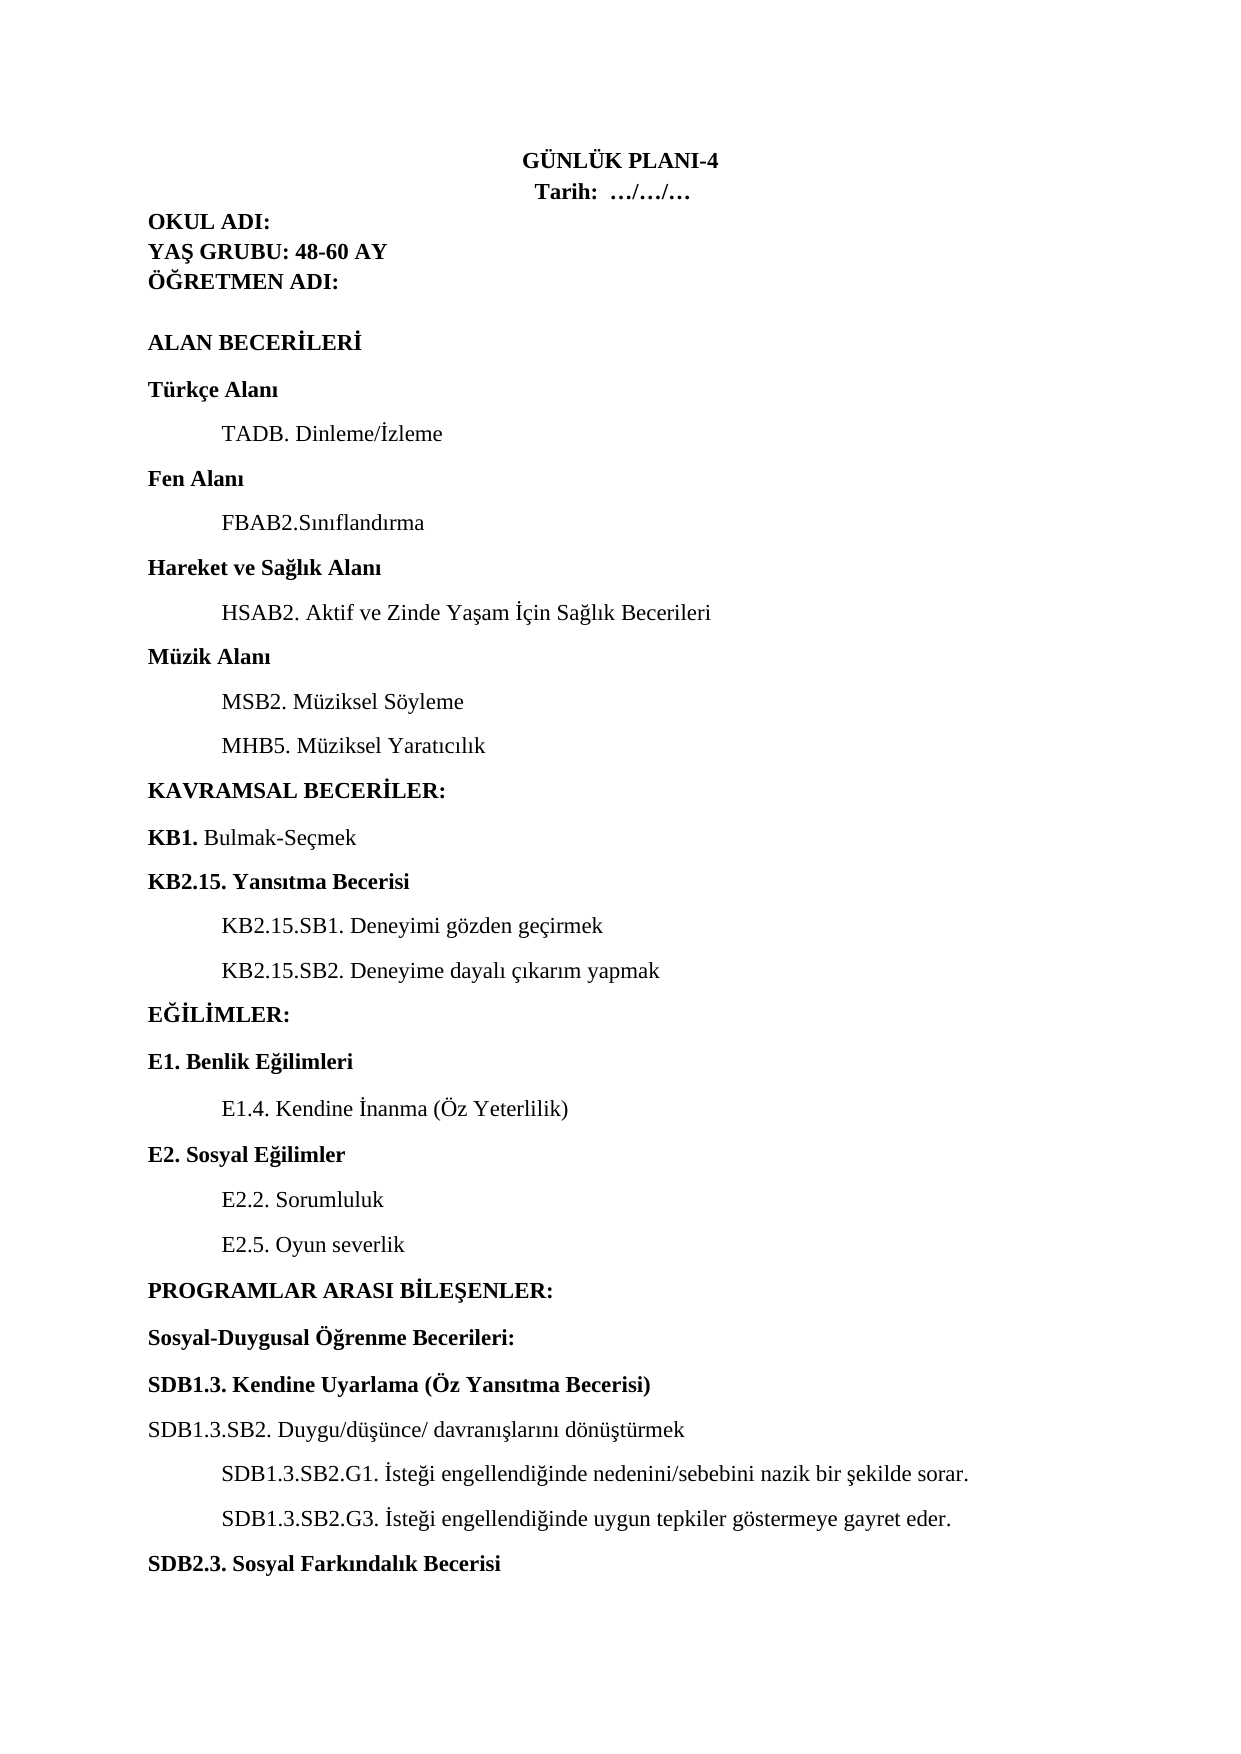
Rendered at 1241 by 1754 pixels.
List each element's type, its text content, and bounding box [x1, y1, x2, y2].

text Hareket ve Sağlık Alanı [148, 554, 1093, 580]
text Fen Alanı [148, 465, 1093, 491]
text MSB2. Müziksel Söyleme [148, 688, 1093, 714]
text GÜNLÜK PLANI-4 [148, 148, 1093, 174]
text EĞİLİMLER: [148, 1001, 1093, 1027]
text SDB1.3. Kendine Uyarlama (Öz Yansıtma Becerisi) [148, 1371, 1093, 1398]
text SDB1.3.SB2.G3. İsteği engellendiğinde uygun tepkiler göstermeye gayret eder. [221, 1505, 1093, 1531]
text ÖĞRETMEN ADI: [148, 268, 1093, 295]
text KB1. Bulmak-Seçmek [148, 824, 1093, 850]
text E2.2. Sorumluluk [148, 1186, 1093, 1212]
text KB2.15. Yansıtma Becerisi [148, 868, 1093, 894]
text OKUL ADI: [148, 208, 1093, 234]
text E1.4. Kendine İnanma (Öz Yeterlilik) [148, 1095, 1093, 1121]
text KB2.15.SB1. Deneyimi gözden geçirmek [148, 912, 1093, 939]
text E2. Sosyal Eğilimler [148, 1142, 1093, 1168]
text HSAB2. Aktif ve Zinde Yaşam İçin Sağlık Becerileri [148, 599, 1093, 625]
text KAVRAMSAL BECERİLER: [148, 777, 1093, 803]
text Müzik Alanı [148, 643, 1093, 669]
text Sosyal-Duygusal Öğrenme Becerileri: [148, 1324, 1093, 1351]
text PROGRAMLAR ARASI BİLEŞENLER: [148, 1278, 1093, 1304]
text TADB. Dinleme/İzleme [148, 420, 1093, 447]
text Türkçe Alanı [148, 376, 1093, 402]
text SDB2.3. Sosyal Farkındalık Becerisi [148, 1550, 1093, 1576]
text FBAB2.Sınıflandırma [148, 509, 1093, 536]
text ALAN BECERİLERİ [148, 329, 1093, 355]
text YAŞ GRUBU: 48-60 AY [148, 238, 1093, 264]
text SDB1.3.SB2.G1. İsteği engellendiğinde nedenini/sebebini nazik bir şekilde sorar. [221, 1461, 1093, 1487]
text KB2.15.SB2. Deneyime dayalı çıkarım yapmak [148, 957, 1093, 983]
text E1. Benlik Eğilimleri [148, 1048, 1093, 1074]
text MHB5. Müziksel Yaratıcılık [148, 732, 1093, 759]
text E2.5. Oyun severlik [148, 1231, 1093, 1257]
text SDB1.3.SB2. Duygu/düşünce/ davranışlarını dönüştürmek [148, 1416, 1093, 1442]
text Tarih: …/…/… [133, 178, 1093, 204]
